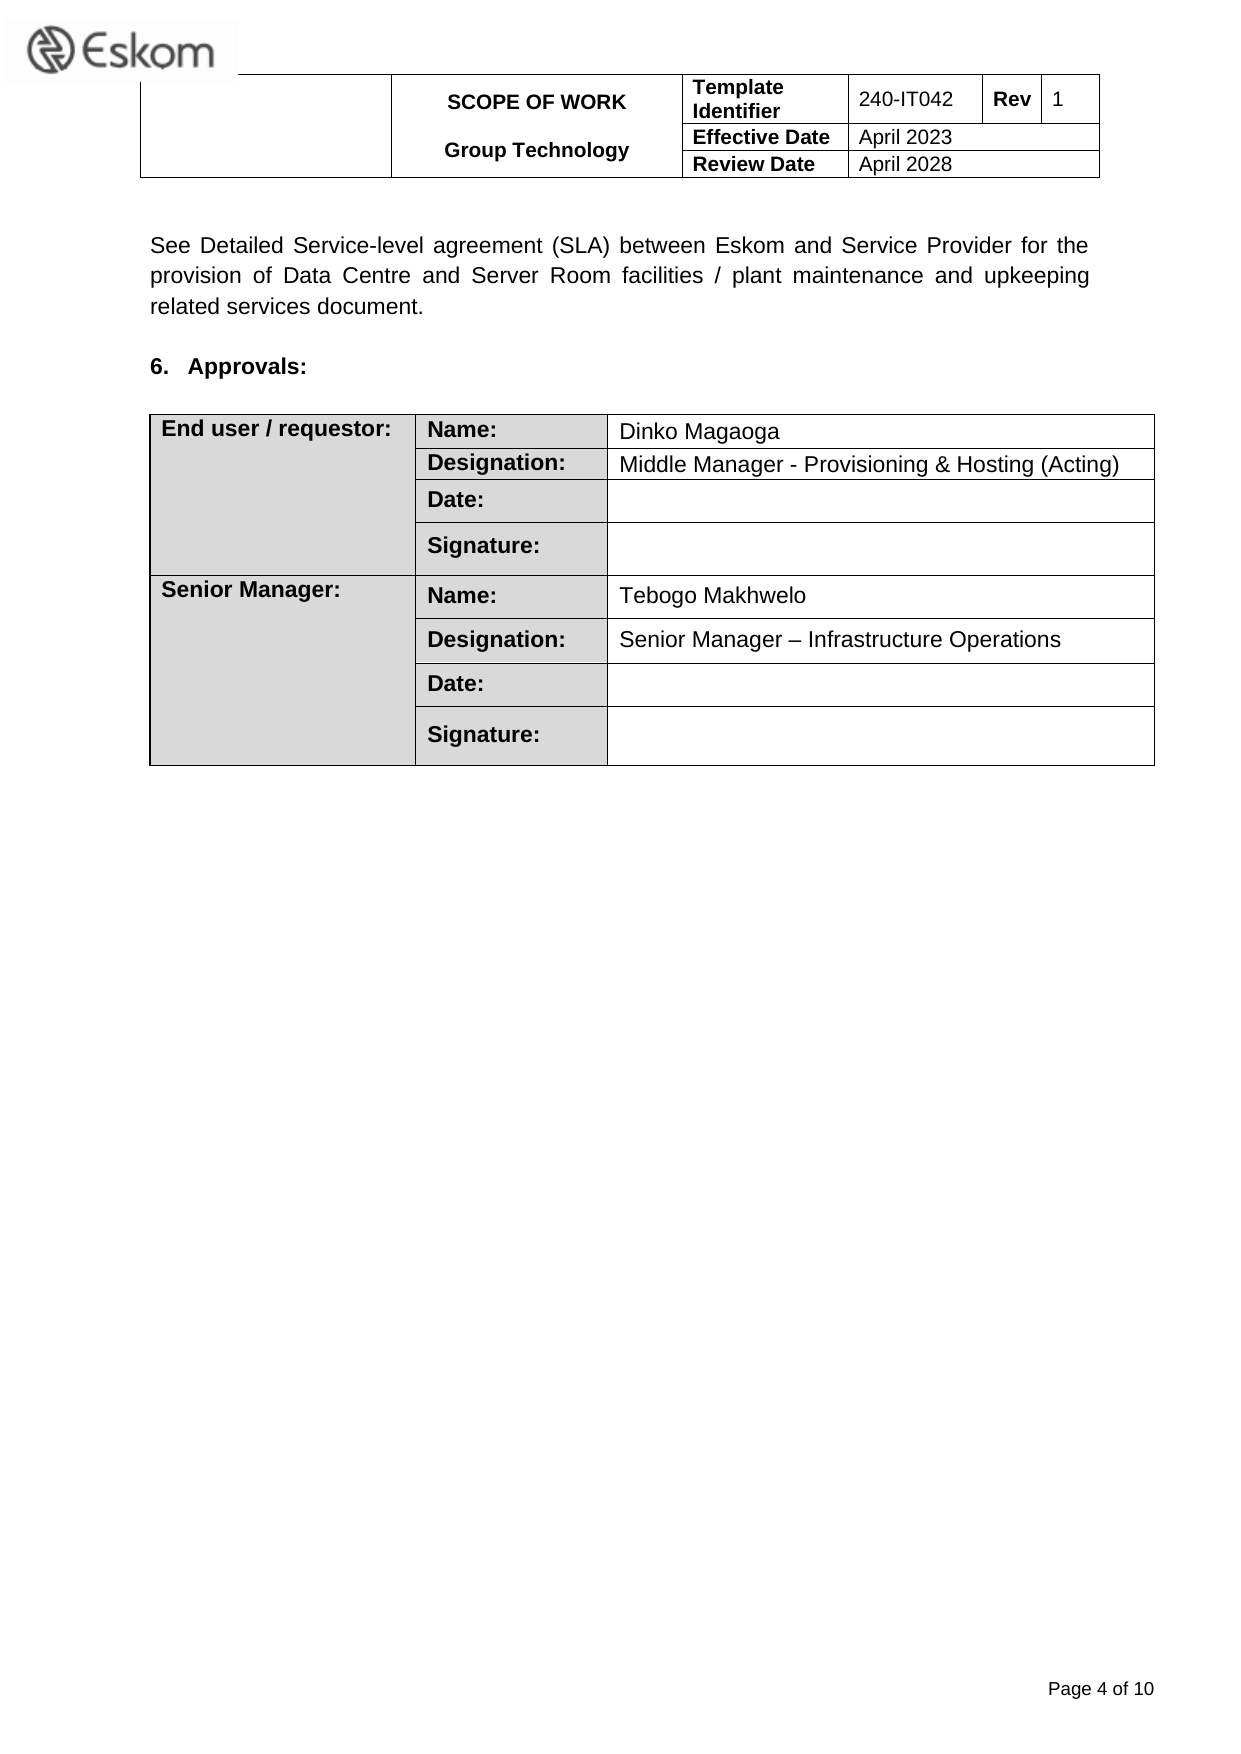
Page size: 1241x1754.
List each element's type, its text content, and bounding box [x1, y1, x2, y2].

table_header Dinko Magaoga [608, 415, 1154, 448]
table_cell Signature: [416, 523, 607, 575]
table_cell Senior Manager: [151, 576, 415, 765]
table_cell [608, 523, 1154, 575]
text See Detailed Service-level agreement (SLA) between Eskom and Service Provider for the provision of Data Centre and Server Room facilities / plant maintenance and upkeeping related services document. [150, 232, 1090, 319]
table_cell Tebogo Makhwelo [608, 576, 1154, 618]
table_cell Signature: [416, 707, 607, 765]
table_header End user / requestor: Senior manager: [151, 415, 415, 575]
table_cell [608, 707, 1154, 765]
table_cell [608, 664, 1154, 706]
table_cell Date: [416, 664, 607, 706]
table_cell Name: [416, 576, 607, 618]
table_cell Senior Manager – Infrastructure Operations [608, 619, 1154, 662]
table_cell [608, 480, 1154, 522]
table_header Name: [416, 415, 607, 448]
table_cell Designation: [416, 619, 607, 662]
table_cell Date: [416, 480, 607, 522]
table_cell Middle Manager - Provisioning & Hosting (Acting) [608, 449, 1154, 479]
table_cell Designation: [416, 449, 607, 479]
list Approvals: [150, 353, 1090, 379]
